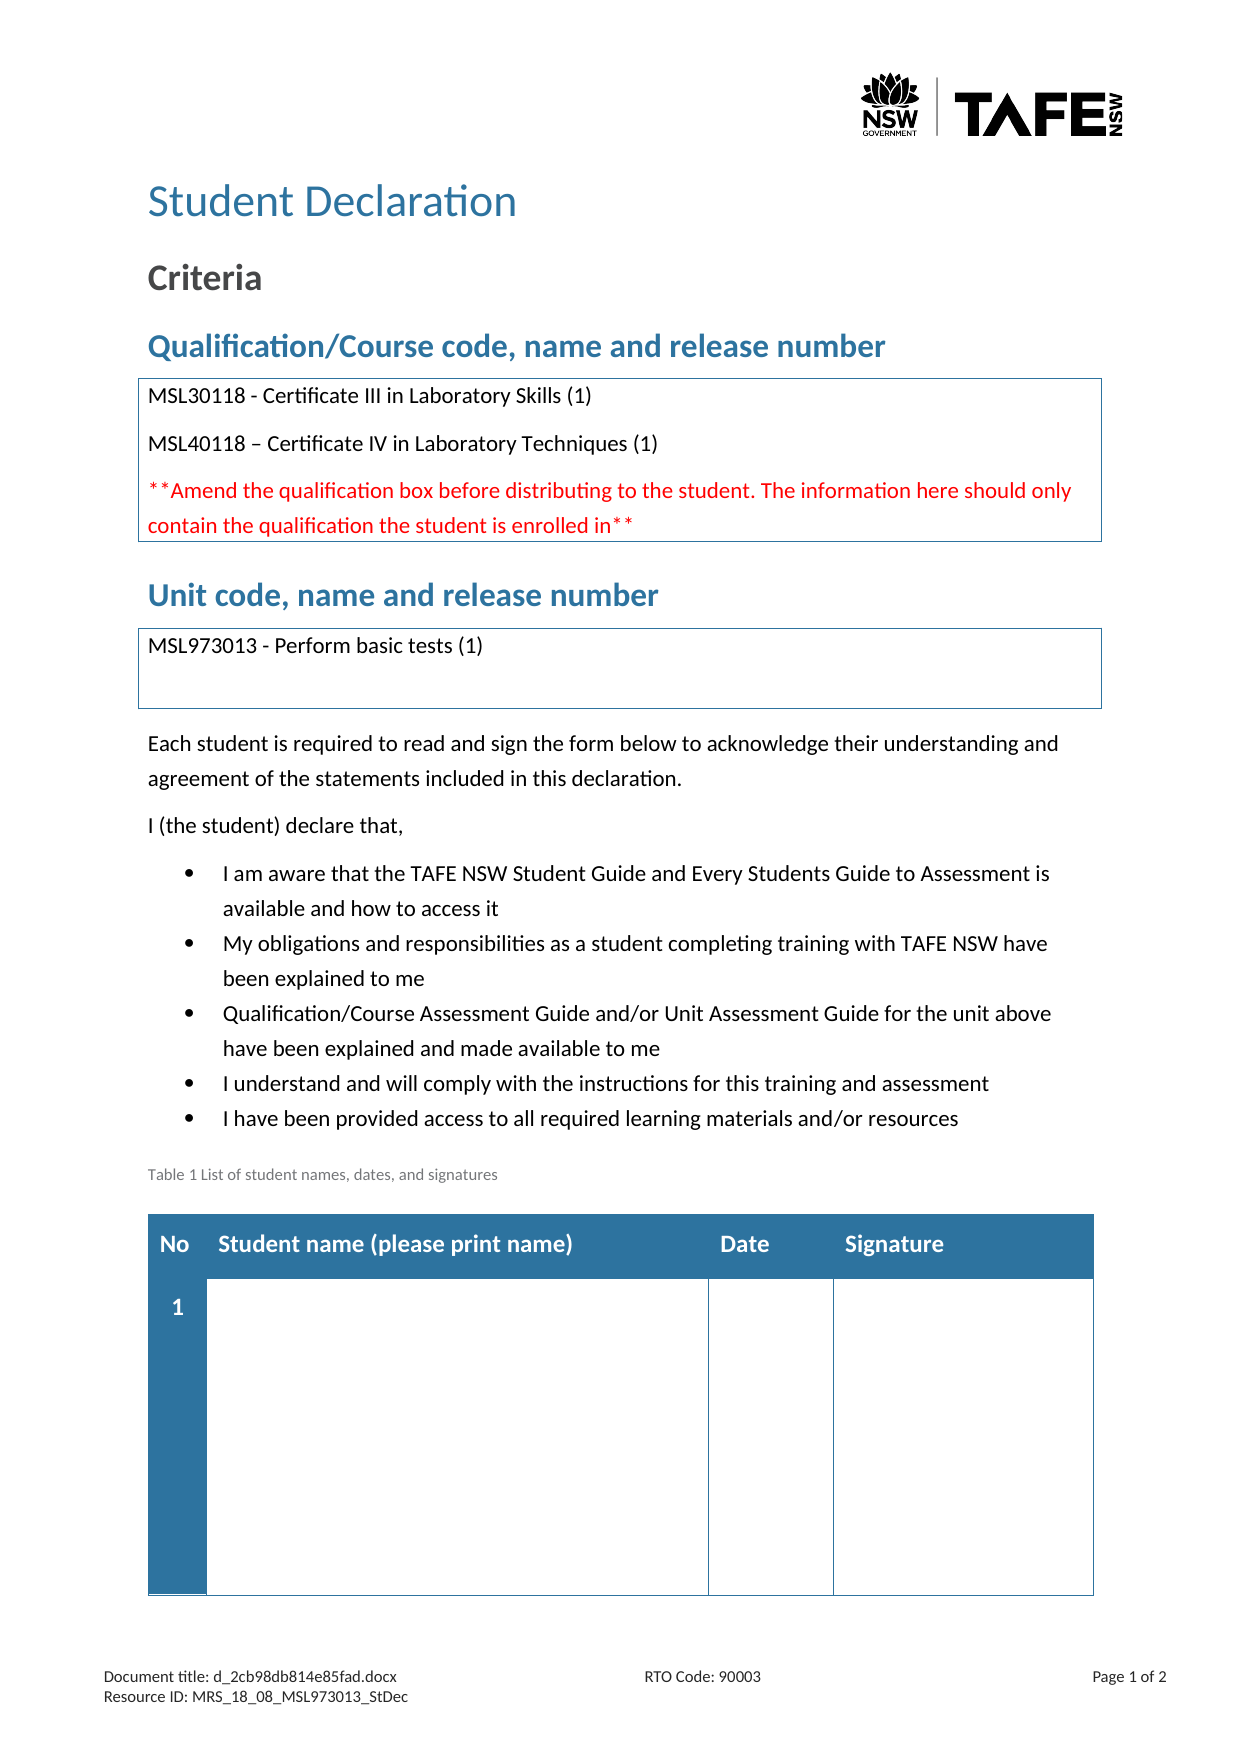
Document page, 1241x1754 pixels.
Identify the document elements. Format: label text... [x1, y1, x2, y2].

text Table 1 List of student names, dates, and signatures [148, 1164, 1092, 1184]
table_cell [834, 1279, 1093, 1594]
list I am aware that the TAFE NSW Student Guide and Every Students Guide to Assessment is available and how to access it [185, 859, 1092, 922]
text Each student is required to read and sign the form below to acknowledge their understanding and agreement of the statements included in this declaration. [148, 729, 1092, 792]
table_cell [709, 1279, 833, 1594]
text MSL40118 – Certificate IV in Laboratory Techniques (1) [139, 426, 1101, 457]
subtitle Student Declaration [148, 167, 1092, 229]
list Qualification/Course Assessment Guide and/or Unit Assessment Guide for the unit above have been explained and made available to me [185, 999, 1092, 1062]
text **Amend the qualification box before distributing to the student. The information here should only contain the qualification the student is enrolled in** [139, 473, 1101, 541]
text MSL30118 - Certificate III in Laboratory Skills (1) [139, 379, 1101, 409]
subtitle Qualification/Course code, name and release number [148, 325, 1092, 366]
table_header Student name (please print name) [207, 1215, 708, 1278]
table_cell 1 [149, 1279, 206, 1594]
text MSL973013 - Perform basic tests (1) [139, 629, 1101, 659]
list I understand and will comply with the instructions for this training and assessment [185, 1069, 1092, 1097]
subtitle Criteria [148, 254, 1092, 300]
subtitle Unit code, name and release number [148, 574, 1092, 615]
table_header Date [709, 1215, 833, 1278]
text I (the student) declare that, [148, 811, 1092, 839]
list My obligations and responsibilities as a student completing training with TAFE NSW have been explained to me [185, 929, 1092, 992]
table_header No [149, 1215, 206, 1278]
picture [861, 71, 1123, 137]
table_header Signature [834, 1215, 1093, 1278]
list I have been provided access to all required learning materials and/or resources [185, 1104, 1092, 1132]
table_cell [207, 1279, 708, 1594]
